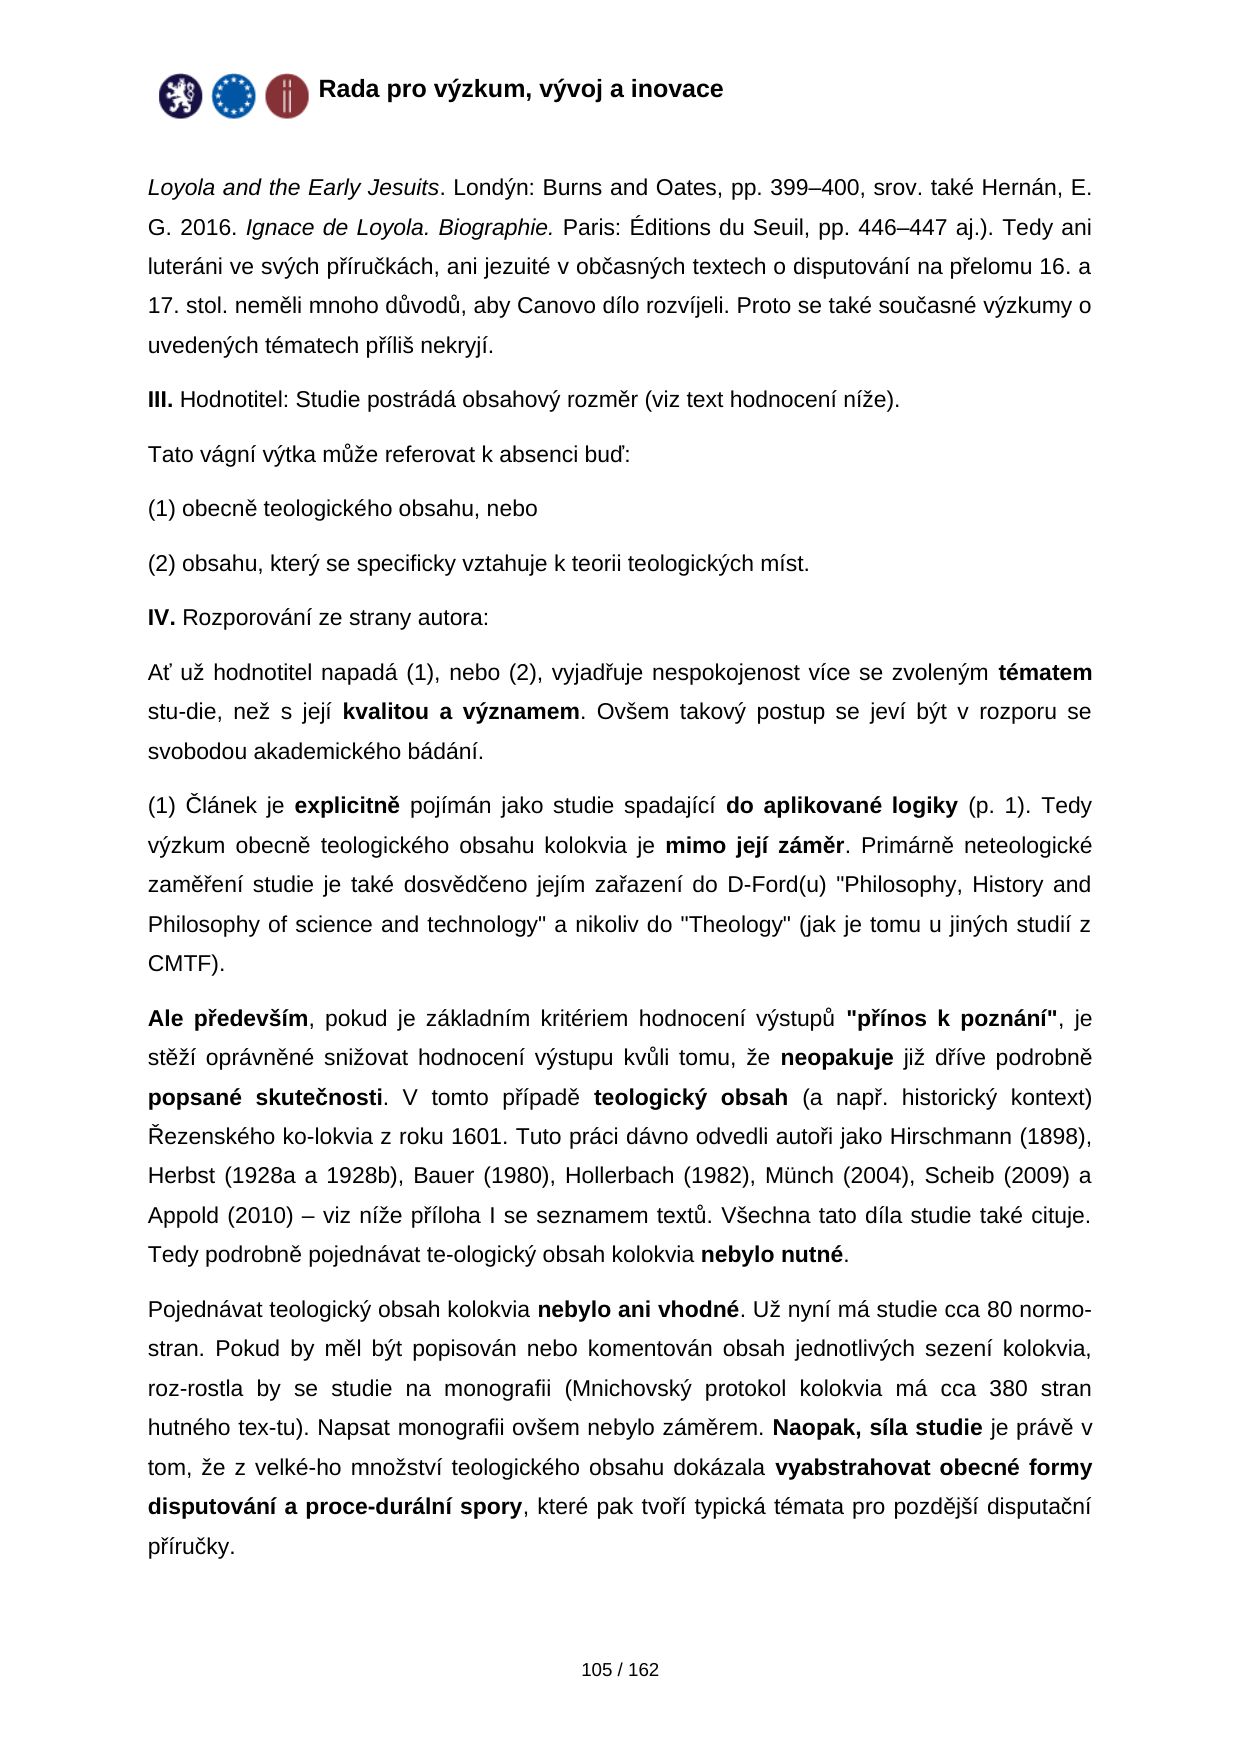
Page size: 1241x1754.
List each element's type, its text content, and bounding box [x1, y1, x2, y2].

text (1) Článek je explicitně pojímán jako studie spadající do aplikované logiky (p. 1). Tedy výzkum obecně teologického obsahu kolokvia je mimo její záměr. Primárně neteologické zaměření studie je také dosvědčeno jejím zařazení do D-Ford(u) "Philosophy, History and Philosophy of science and technology" a nikoliv do "Theology" (jak je tomu u jiných studií z CMTF). [148, 792, 1093, 976]
picture [158, 73, 309, 120]
text (1) obecně teologického obsahu, nebo [148, 495, 1093, 522]
text III. Hodnotitel: Studie postrádá obsahový rozměr (viz text hodnocení níže). [148, 386, 1093, 413]
text Tato vágní výtka může referovat k absenci buď: [148, 441, 1093, 467]
text Ať už hodnotitel napadá (1), nebo (2), vyjadřuje nespokojenost více se zvoleným tématem stu-die, než s její kvalitou a významem. Ovšem takový postup se jeví být v rozporu se svobodou akademického bádání. [148, 659, 1093, 764]
text Pojednávat teologický obsah kolokvia nebylo ani vhodné. Už nyní má studie cca 80 normo-stran. Pokud by měl být popisován nebo komentován obsah jednotlivých sezení kolokvia, roz-rostla by se studie na monografii (Mnichovský protokol kolokvia má cca 380 stran hutného tex-tu). Napsat monografii ovšem nebylo záměrem. Naopak, síla studie je právě v tom, že z velké-ho množství teologického obsahu dokázala vyabstrahovat obecné formy disputování a proce-durální spory, které pak tvoří typická témata pro pozdější disputační příručky. [148, 1296, 1093, 1559]
text IV. Rozporování ze strany autora: [148, 604, 1093, 631]
text Ale především, pokud je základním kritériem hodnocení výstupů "přínos k poznání", je stěží oprávněné snižovat hodnocení výstupu kvůli tomu, že neopakuje již dříve podrobně popsané skutečnosti. V tomto případě teologický obsah (a např. historický kontext) Řezenského ko-lokvia z roku 1601. Tuto práci dávno odvedli autoři jako Hirschmann (1898), Herbst (1928a a 1928b), Bauer (1980), Hollerbach (1982), Münch (2004), Scheib (2009) a Appold (2010) – viz níže příloha I se seznamem textů. Všechna tato díla studie také cituje. Tedy podrobně pojednávat te-ologický obsah kolokvia nebylo nutné. [148, 1004, 1093, 1268]
text (2) obsahu, který se specificky vztahuje k teorii teologických míst. [148, 550, 1093, 576]
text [148, 174, 1093, 358]
